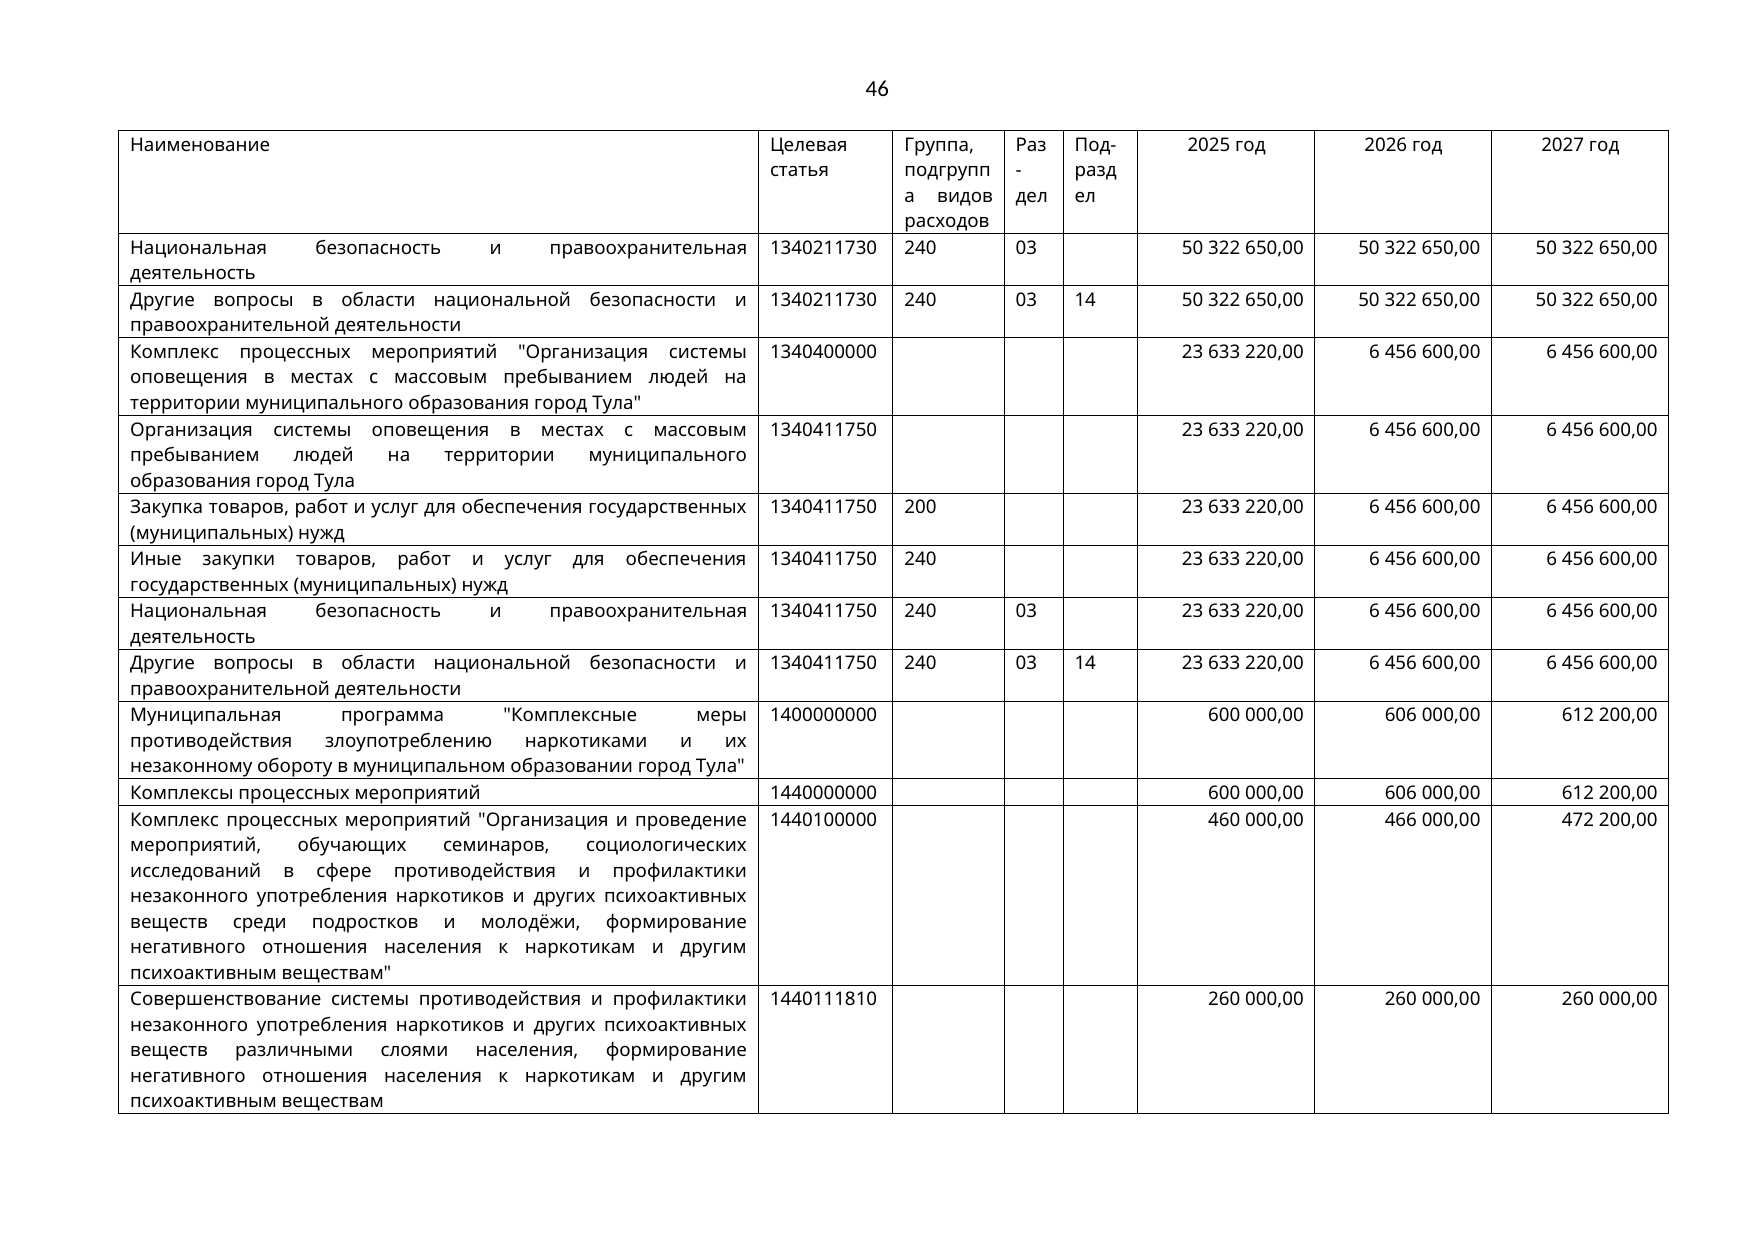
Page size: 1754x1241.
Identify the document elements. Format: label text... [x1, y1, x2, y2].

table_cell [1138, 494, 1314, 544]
table_header 2025 год [1138, 131, 1314, 233]
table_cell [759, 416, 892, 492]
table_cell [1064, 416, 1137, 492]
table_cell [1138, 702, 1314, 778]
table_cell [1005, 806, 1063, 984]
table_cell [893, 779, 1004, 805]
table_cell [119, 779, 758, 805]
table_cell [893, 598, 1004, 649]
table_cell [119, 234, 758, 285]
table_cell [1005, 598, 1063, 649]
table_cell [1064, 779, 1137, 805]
table_header Целевая статья [759, 131, 892, 233]
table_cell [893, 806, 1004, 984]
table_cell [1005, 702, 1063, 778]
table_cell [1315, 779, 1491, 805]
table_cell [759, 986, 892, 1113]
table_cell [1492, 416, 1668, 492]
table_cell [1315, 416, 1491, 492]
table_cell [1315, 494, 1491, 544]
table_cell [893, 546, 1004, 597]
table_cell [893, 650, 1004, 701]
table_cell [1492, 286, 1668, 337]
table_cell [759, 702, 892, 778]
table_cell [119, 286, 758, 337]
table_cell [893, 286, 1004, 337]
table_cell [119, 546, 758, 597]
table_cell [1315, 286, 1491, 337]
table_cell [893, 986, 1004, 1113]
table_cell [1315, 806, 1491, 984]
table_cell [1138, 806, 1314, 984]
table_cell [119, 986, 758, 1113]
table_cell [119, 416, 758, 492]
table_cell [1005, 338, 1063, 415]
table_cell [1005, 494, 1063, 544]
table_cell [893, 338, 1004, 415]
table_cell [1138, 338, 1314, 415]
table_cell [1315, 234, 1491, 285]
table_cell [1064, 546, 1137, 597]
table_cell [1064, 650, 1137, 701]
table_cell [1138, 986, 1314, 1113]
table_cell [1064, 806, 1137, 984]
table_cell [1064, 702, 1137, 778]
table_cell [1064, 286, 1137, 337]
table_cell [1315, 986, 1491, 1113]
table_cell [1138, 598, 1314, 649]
table_header 2026 год [1315, 131, 1491, 233]
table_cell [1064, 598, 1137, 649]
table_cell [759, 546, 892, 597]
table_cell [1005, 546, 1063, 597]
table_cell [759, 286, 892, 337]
table_header Группа, подгруппа видов расходов [893, 131, 1004, 233]
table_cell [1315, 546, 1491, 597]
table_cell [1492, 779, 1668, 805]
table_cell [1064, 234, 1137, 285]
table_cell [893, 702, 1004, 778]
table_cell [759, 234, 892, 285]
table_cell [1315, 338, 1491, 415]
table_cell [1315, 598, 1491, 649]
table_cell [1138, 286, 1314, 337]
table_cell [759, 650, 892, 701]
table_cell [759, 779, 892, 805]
table_header Под-раздел [1064, 131, 1137, 233]
table_header 2027 год [1492, 131, 1668, 233]
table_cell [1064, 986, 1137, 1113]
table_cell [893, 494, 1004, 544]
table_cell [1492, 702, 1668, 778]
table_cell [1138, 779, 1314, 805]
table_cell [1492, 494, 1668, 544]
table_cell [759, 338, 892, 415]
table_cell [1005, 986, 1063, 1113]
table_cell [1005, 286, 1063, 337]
table_header Наименование [119, 131, 758, 233]
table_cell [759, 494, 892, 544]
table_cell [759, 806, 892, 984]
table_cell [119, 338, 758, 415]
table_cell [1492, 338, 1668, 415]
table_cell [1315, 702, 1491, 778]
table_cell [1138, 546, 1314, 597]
table_header Раз-дел [1005, 131, 1063, 233]
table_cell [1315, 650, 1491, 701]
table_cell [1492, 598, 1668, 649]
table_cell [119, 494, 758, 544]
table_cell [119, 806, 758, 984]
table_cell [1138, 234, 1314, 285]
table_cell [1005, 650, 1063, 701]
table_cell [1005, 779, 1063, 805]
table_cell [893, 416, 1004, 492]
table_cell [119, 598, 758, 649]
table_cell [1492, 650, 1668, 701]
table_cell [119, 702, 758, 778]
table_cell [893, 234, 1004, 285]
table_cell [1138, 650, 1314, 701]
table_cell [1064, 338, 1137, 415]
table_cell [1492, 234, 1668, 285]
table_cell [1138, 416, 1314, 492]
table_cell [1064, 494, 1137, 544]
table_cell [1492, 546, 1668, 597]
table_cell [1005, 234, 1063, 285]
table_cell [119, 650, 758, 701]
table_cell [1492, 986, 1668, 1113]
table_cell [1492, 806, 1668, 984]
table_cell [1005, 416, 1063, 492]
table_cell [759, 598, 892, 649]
